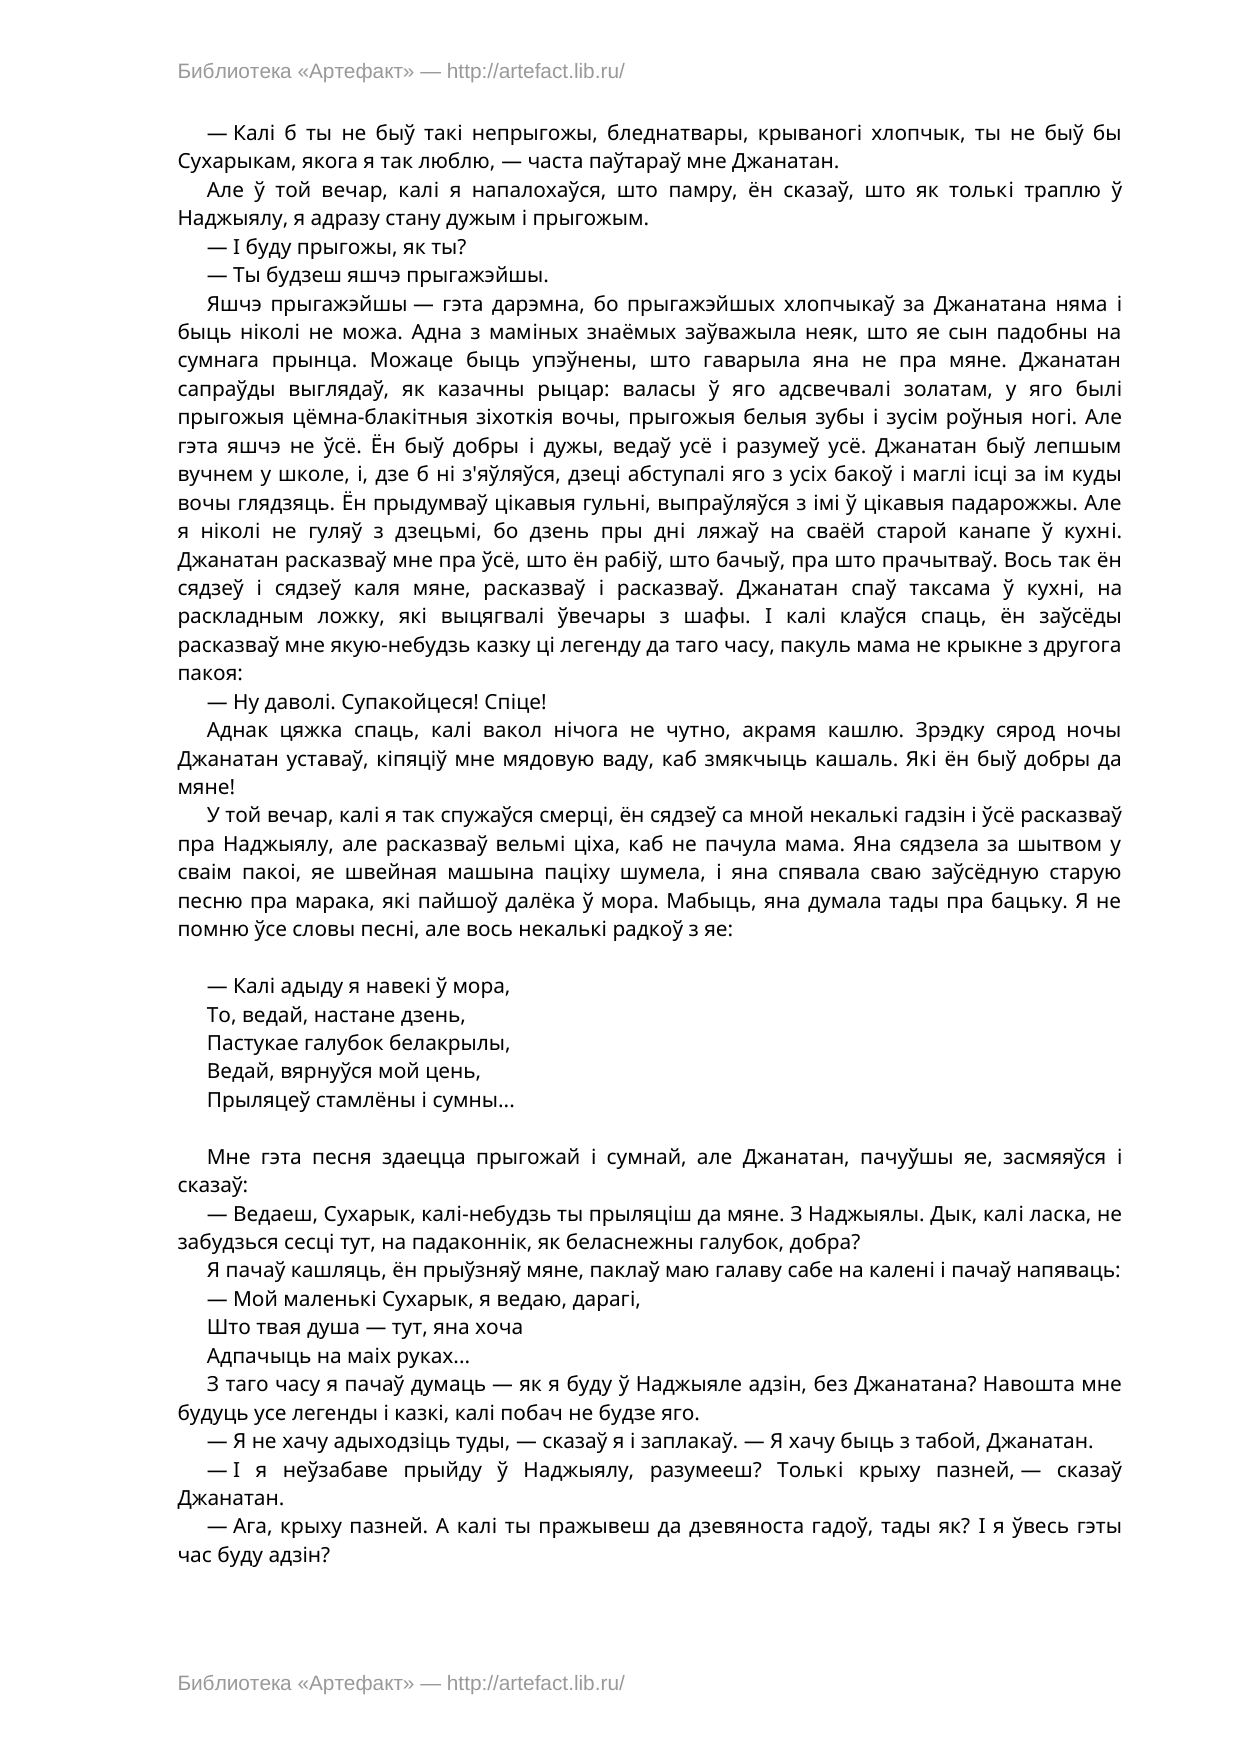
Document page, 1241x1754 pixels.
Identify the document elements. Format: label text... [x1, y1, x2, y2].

text Яшчэ прыгажэйшы — гэта дарэмна, бо прыгажэйшых хлопчыкаў за Джанатана няма i быць нiколi не можа. Адна з мамiных знаёмых заўважыла неяк, што яе сын падобны на сумнага прынца. Можаце быць упэўнены, што гаварыла яна не пра мяне. Джанатан сапраўды выглядаў, як казачны рыцар: валасы ў яго адсвечвалi золатам, у яго былi прыгожыя цёмна-блакiтныя зiхоткiя вочы, прыгожыя белыя зубы i зусiм роўныя ногi. Але гэта яшчэ не ўсё. Ён быў добры i дужы, ведаў усё i разумеў усё. Джанатан быў лепшым вучнем у школе, i, дзе б нi з'яўляўся, дзецi абступалi яго з усiх бакоў i маглi iсцi за iм куды вочы глядзяць. Ён прыдумваў цiкавыя гульнi, выпраўляўся з iмi ў цiкавыя падарожжы. Але я нiколi не гуляў з дзецьмi, бо дзень пры днi ляжаў на сваёй старой канапе ў кухнi. Джанатан расказваў мне пра ўсё, што ён рабiў, што бачыў, пра што прачытваў. Вось так ён сядзеў i сядзеў каля мяне, расказваў i расказваў. Джанатан спаў таксама ў кухнi, на раскладным ложку, якi выцягвалi ўвечары з шафы. I калi клаўся спаць, ён заўсёды расказваў мне якую-небудзь казку цi легенду да таго часу, пакуль мама не крыкне з другога пакоя: [177, 289, 1122, 687]
text — Калi адыду я навекi ў мора, [177, 971, 1122, 1000]
text — I я неўзабаве прыйду ў Наджыялу, разумееш? Толькi крыху пазней, — сказаў Джанатан. [177, 1455, 1122, 1512]
text У той вечар, калi я так спужаўся смерцi, ён сядзеў са мной некалькi гадзiн i ўсё расказваў пра Наджыялу, але расказваў вельмi цiха, каб не пачула мама. Яна сядзела за шытвом у сваiм пакоi, яе швейная машына пацiху шумела, i яна спявала сваю заўсёдную старую песню пра марака, якi пайшоў далёка ў мора. Мабыць, яна думала тады пра бацьку. Я не помню ўсе словы песнi, але вось некалькi радкоў з яе: [177, 801, 1122, 943]
text — Ну даволi. Супакойцеся! Спiце! [177, 687, 1122, 715]
text — Ага, крыху пазней. А калi ты пражывеш да дзевяноста гадоў, тады як? I я ўвесь гэты час буду адзiн? [177, 1512, 1122, 1568]
text То, ведай, настане дзень, [177, 1000, 1122, 1028]
text Прыляцеў стамлёны i сумны... [177, 1085, 1122, 1113]
text Пастукае галубок белакрылы, [177, 1028, 1122, 1057]
text — Ты будзеш яшчэ прыгажэйшы. [177, 260, 1122, 289]
text — Я не хачу адыходзiць туды, — сказаў я i заплакаў. — Я хачу быць з табой, Джанатан. [177, 1426, 1122, 1455]
text — Мой маленькi Сухарык, я ведаю, дарагi, [177, 1284, 1122, 1312]
text — I буду прыгожы, як ты? [177, 232, 1122, 260]
text Я пачаў кашляць, ён прыўзняў мяне, паклаў маю галаву сабе на каленi i пачаў напяваць: [177, 1256, 1122, 1284]
text Мне гэта песня здаецца прыгожай i сумнай, але Джанатан, пачуўшы яе, засмяяўся i сказаў: [177, 1142, 1122, 1199]
text Што твая душа — тут, яна хоча [177, 1312, 1122, 1341]
text Але ў той вечар, калi я напалохаўся, што памру, ён сказаў, што як толькi траплю ў Наджыялу, я адразу стану дужым i прыгожым. [177, 175, 1122, 232]
text З таго часу я пачаў думаць — як я буду ў Наджыяле адзiн, без Джанатана? Навошта мне будуць усе легенды i казкi, калi побач не будзе яго. [177, 1369, 1122, 1426]
text Ведай, вярнуўся мой цень, [177, 1057, 1122, 1085]
text — Ведаеш, Сухарык, калi-небудзь ты прыляцiш да мяне. З Наджыялы. Дык, калi ласка, не забудзься сесцi тут, на падаконнiк, як беласнежны галубок, добра? [177, 1199, 1122, 1256]
text — Калi б ты не быў такi непрыгожы, бледнатвары, крываногi хлопчык, ты не быў бы Сухарыкам, якога я так люблю, — часта паўтараў мне Джанатан. [177, 118, 1122, 175]
text Адпачыць на маiх руках... [177, 1341, 1122, 1369]
text Аднак цяжка спаць, калi вакол нiчога не чутно, акрамя кашлю. Зрэдку сярод ночы Джанатан уставаў, кiпяцiў мне мядовую ваду, каб змякчыць кашаль. Якi ён быў добры да мяне! [177, 715, 1122, 801]
